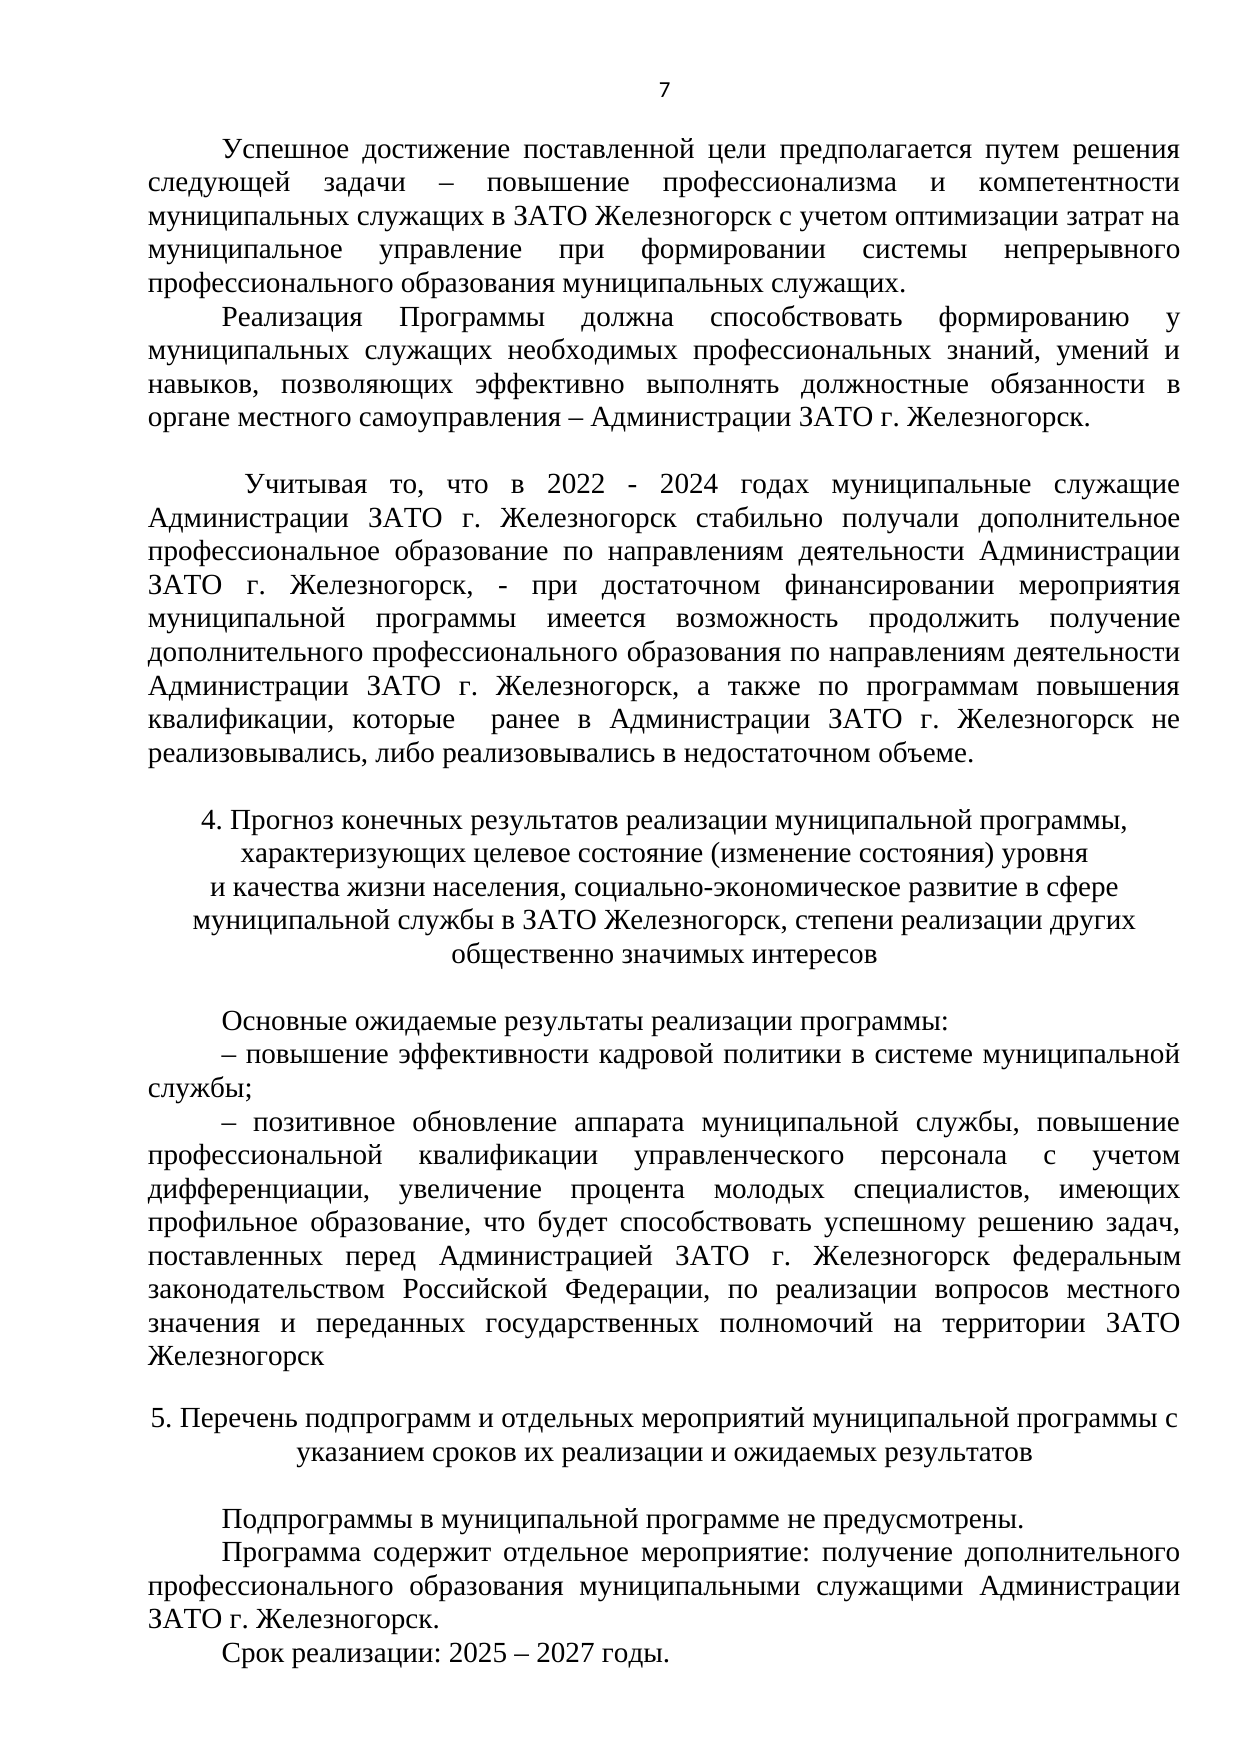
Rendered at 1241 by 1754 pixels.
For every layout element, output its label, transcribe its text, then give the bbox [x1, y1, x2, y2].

text Срок реализации: 2025 – 2027 годы. [148, 1635, 1181, 1668]
text – повышение эффективности кадровой политики в системе муниципальной службы; [148, 1037, 1181, 1104]
text Программа содержит отдельное мероприятие: получение дополнительного профессионального образования муниципальными служащими Администрации ЗАТО г. Железногорск. [148, 1534, 1181, 1635]
text – позитивное обновление аппарата муниципальной службы, повышение профессиональной квалификации управленческого персонала с учетом дифференциации, увеличение процента молодых специалистов, имеющих профильное образование, что будет способствовать успешному решению задач, поставленных перед Администрацией ЗАТО г. Железногорск федеральным законодательством Российской Федерации, по реализации вопросов местного значения и переданных государственных полномочий на территории ЗАТО Железногорск [148, 1104, 1181, 1372]
text и качества жизни населения, социально-экономическое развитие в сфере [148, 869, 1181, 902]
text 4. Прогноз конечных результатов реализации муниципальной программы, характеризующих целевое состояние (изменение состояния) уровня [148, 802, 1181, 869]
text Основные ожидаемые результаты реализации программы: [148, 1003, 1181, 1037]
text Подпрограммы в муниципальной программе не предусмотрены. [148, 1501, 1181, 1534]
text Реализация Программы должна способствовать формированию у муниципальных служащих необходимых профессиональных знаний, умений и навыков, позволяющих эффективно выполнять должностные обязанности в органе местного самоуправления – Администрации ЗАТО г. Железногорск. [148, 299, 1181, 433]
text 5. Перечень подпрограмм и отдельных мероприятий муниципальной программы с указанием сроков их реализации и ожидаемых результатов [148, 1400, 1181, 1467]
text Учитывая то, что в 2022 - 2024 годах муниципальные служащие Администрации ЗАТО г. Железногорск стабильно получали дополнительное профессиональное образование по направлениям деятельности Администрации ЗАТО г. Железногорск, - при достаточном финансировании мероприятия муниципальной программы имеется возможность продолжить получение дополнительного профессионального образования по направлениям деятельности Администрации ЗАТО г. Железногорск, а также по программам повышения квалификации, которые ранее в Администрации ЗАТО г. Железногорск не реализовывались, либо реализовывались в недостаточном объеме. [148, 466, 1181, 768]
text Успешное достижение поставленной цели предполагается путем решения следующей задачи – повышение профессионализма и компетентности муниципальных служащих в ЗАТО Железногорск с учетом оптимизации затрат на муниципальное управление при формировании системы непрерывного профессионального образования муниципальных служащих. [148, 131, 1181, 299]
text муниципальной службы в ЗАТО Железногорск, степени реализации других общественно значимых интересов [148, 902, 1181, 969]
